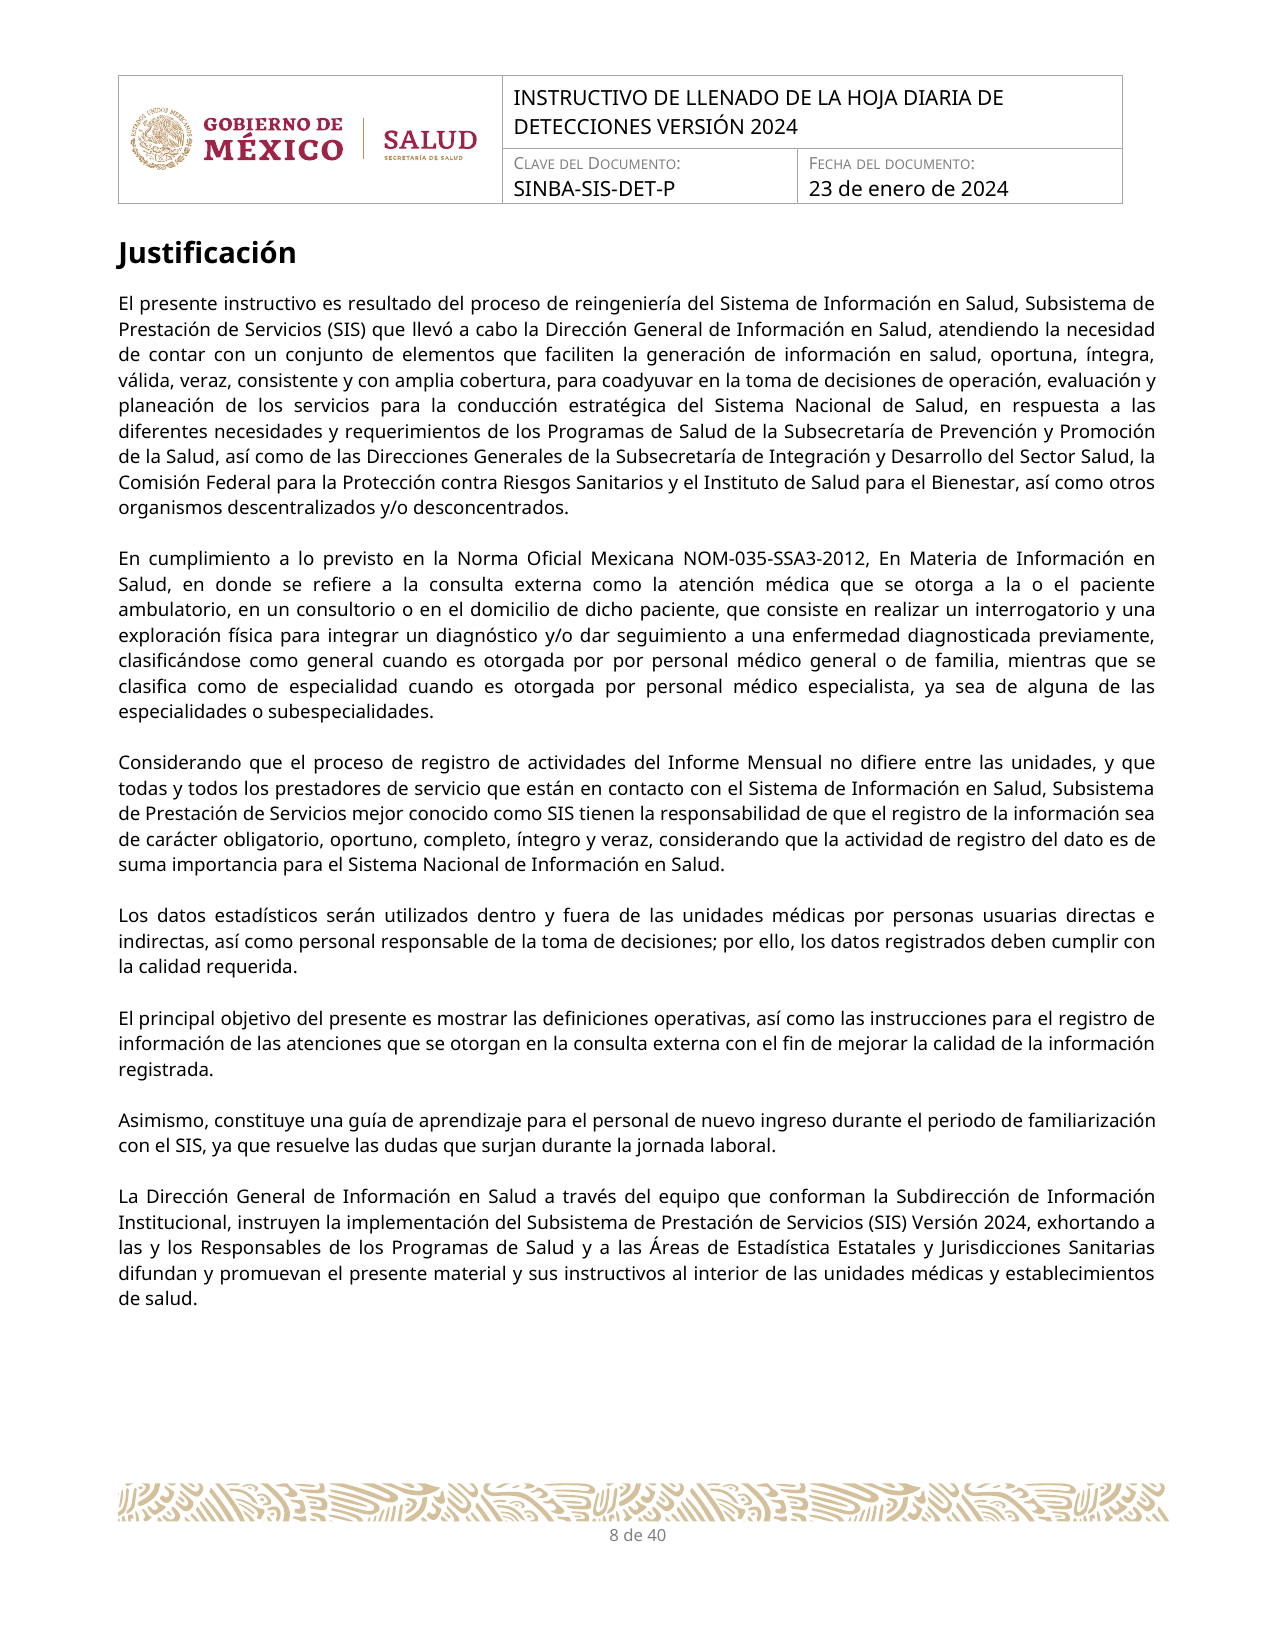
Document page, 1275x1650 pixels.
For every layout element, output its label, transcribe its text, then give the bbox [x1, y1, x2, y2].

text Los datos estadísticos serán utilizados dentro y fuera de las unidades médicas por personas usuarias directas e indirectas, así como personal responsable de la toma de decisiones; por ello, los datos registrados deben cumplir con la calidad requerida. [118, 903, 1157, 979]
text La Dirección General de Información en Salud a través del equipo que conforman la Subdirección de Información Institucional, instruyen la implementación del Subsistema de Prestación de Servicios (SIS) Versión 2024, exhortando a las y los Responsables de los Programas de Salud y a las Áreas de Estadística Estatales y Jurisdicciones Sanitarias difundan y promuevan el presente material y sus instructivos al interior de las unidades médicas y establecimientos de salud. [118, 1183, 1157, 1311]
text El presente instructivo es resultado del proceso de reingeniería del Sistema de Información en Salud, Subsistema de Prestación de Servicios (SIS) que llevó a cabo la Dirección General de Información en Salud, atendiendo la necesidad de contar con un conjunto de elementos que faciliten la generación de información en salud, oportuna, íntegra, válida, veraz, consistente y con amplia cobertura, para coadyuvar en la toma de decisiones de operación, evaluación y planeación de los servicios para la conducción estratégica del Sistema Nacional de Salud, en respuesta a las diferentes necesidades y requerimientos de los Programas de Salud de la Subsecretaría de Prevención y Promoción de la Salud, así como de las Direcciones Generales de la Subsecretaría de Integración y Desarrollo del Sector Salud, la Comisión Federal para la Protección contra Riesgos Sanitarios y el Instituto de Salud para el Bienestar, así como otros organismos descentralizados y/o desconcentrados. [118, 290, 1157, 520]
text El principal objetivo del presente es mostrar las definiciones operativas, así como las instrucciones para el registro de información de las atenciones que se otorgan en la consulta externa con el fin de mejorar la calidad de la información registrada. [118, 1005, 1157, 1081]
text En cumplimiento a lo previsto en la Norma Oficial Mexicana NOM-035-SSA3-2012, En Materia de Información en Salud, en donde se refiere a la consulta externa como la atención médica que se otorga a la o el paciente ambulatorio, en un consultorio o en el domicilio de dicho paciente, que consiste en realizar un interrogatorio y una exploración física para integrar un diagnóstico y/o dar seguimiento a una enfermedad diagnosticada previamente, clasificándose como general cuando es otorgada por por personal médico general o de familia, mientras que se clasifica como de especialidad cuando es otorgada por personal médico especialista, ya sea de alguna de las especialidades o subespecialidades. [118, 546, 1157, 724]
subtitle Justificación [118, 232, 1157, 272]
text Considerando que el proceso de registro de actividades del Informe Mensual no difiere entre las unidades, y que todas y todos los prestadores de servicio que están en contacto con el Sistema de Información en Salud, Subsistema de Prestación de Servicios mejor conocido como SIS tienen la responsabilidad de que el registro de la información sea de carácter obligatorio, oportuno, completo, íntegro y veraz, considerando que la actividad de registro del dato es de suma importancia para el Sistema Nacional de Información en Salud. [118, 750, 1157, 877]
text Asimismo, constituye una guía de aprendizaje para el personal de nuevo ingreso durante el periodo de familiarización con el SIS, ya que resuelve las dudas que surjan durante la jornada laboral. [118, 1107, 1157, 1158]
